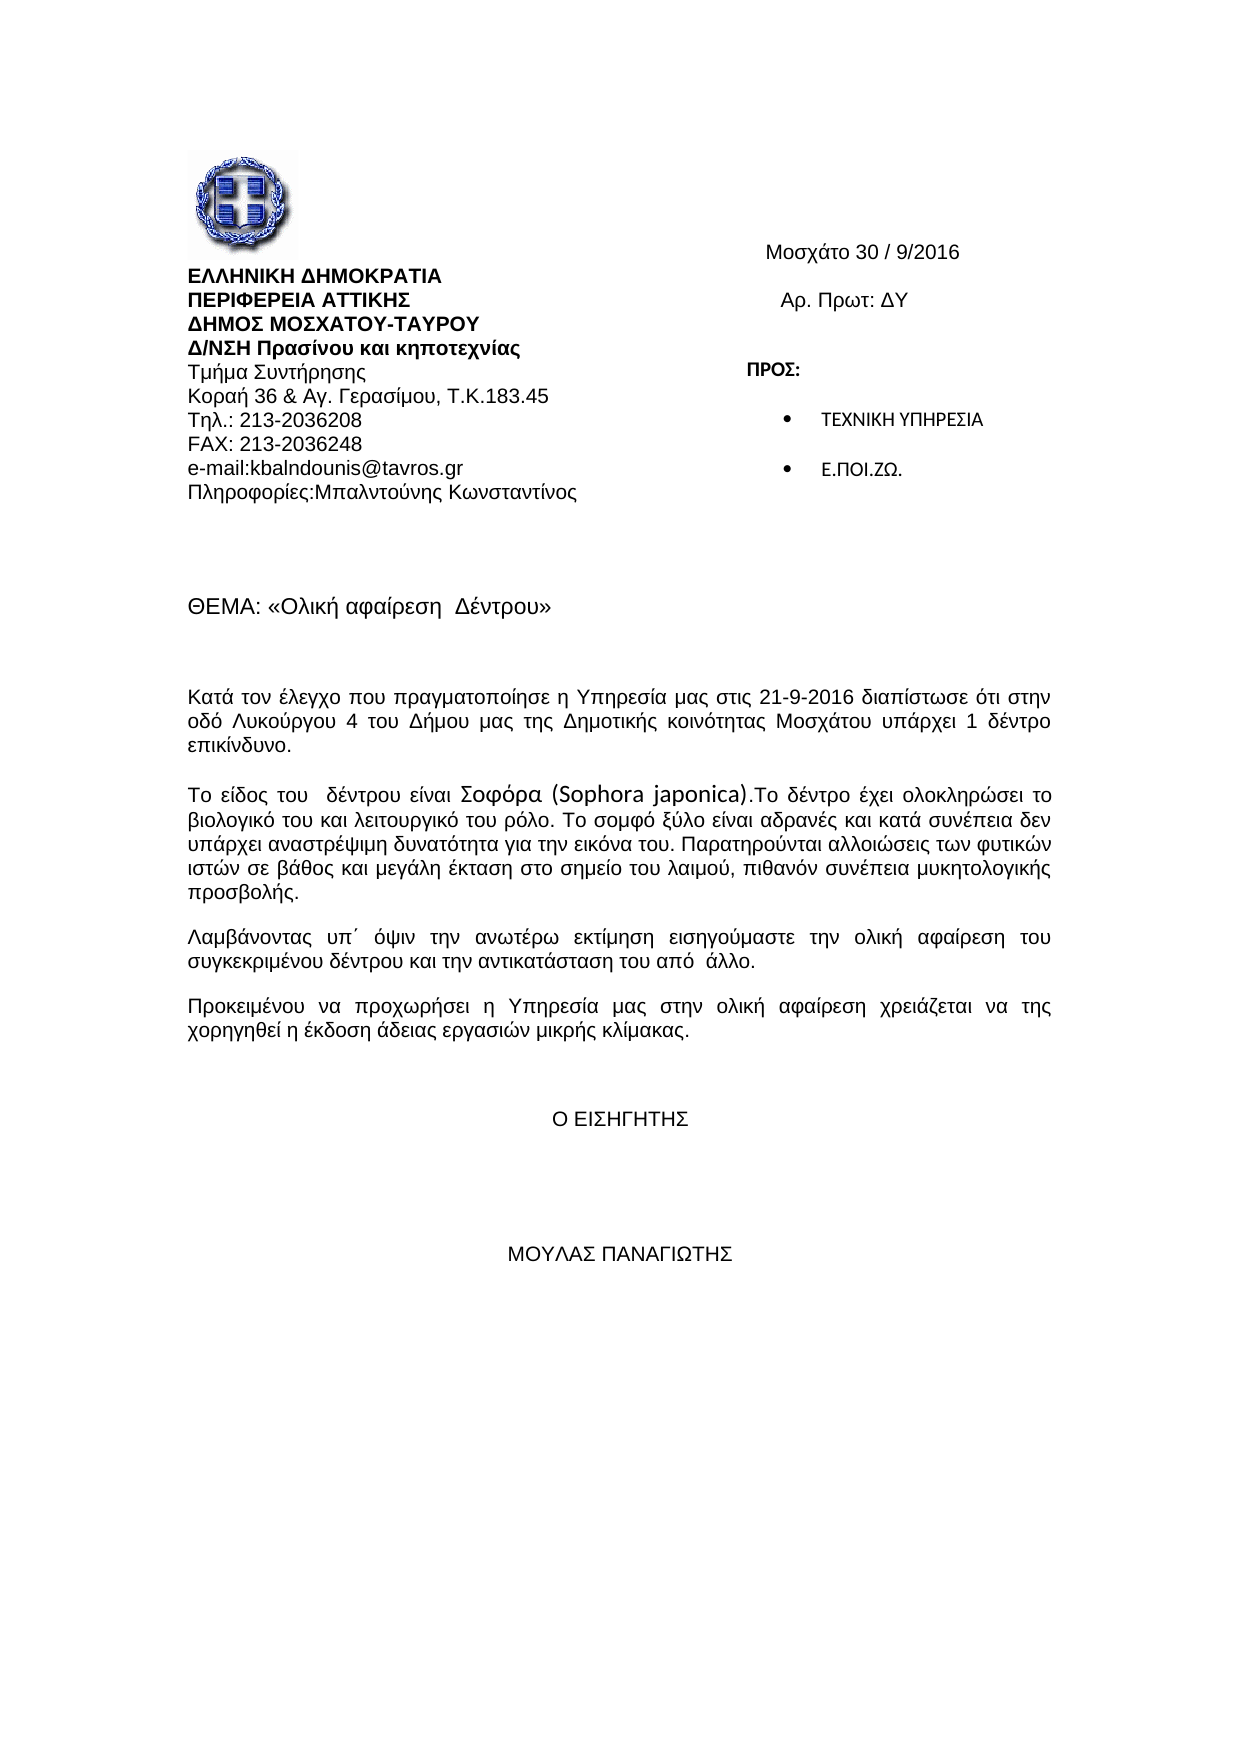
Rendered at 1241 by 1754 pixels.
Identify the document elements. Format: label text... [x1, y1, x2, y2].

text Το είδος του δέντρου είναι Σοφόρα (Sophora japonica).Το δέντρο έχει ολοκληρώσει το βιολογικό του και λειτουργικό του ρόλο. Το σομφό ξύλο είναι αδρανές και κατά συνέπεια δεν υπάρχει αναστρέψιμη δυνατότητα για την εικόνα του. Παρατηρούνται αλλοιώσεις των φυτικών ιστών σε βάθος και μεγάλη έκταση στο σημείο του λαιμού, πιθανόν συνέπεια μυκητολογικής προσβολής. [187, 778, 1053, 904]
list Δ/ΝΣΗ Πρασίνου και κηποτεχνίας [187, 336, 1053, 360]
text FAX: 213-2036248 [187, 432, 1053, 456]
text ΘΕΜΑ: «Ολική αφαίρεση Δέντρου» [187, 593, 1053, 619]
text Προκειμένου να προχωρήσει η Υπηρεσία μας στην ολική αφαίρεση χρειάζεται να της χορηγηθεί η έκδοση άδειας εργασιών μικρής κλίμακας. [187, 994, 1053, 1042]
text ΠΕΡΙΦΕΡΕΙΑ ΑΤΤΙΚΗΣ Αρ. Πρωτ: ΔΥ [187, 288, 1053, 312]
text Κοραή 36 & Αγ. Γερασίμου, Τ.Κ.183.45 [187, 384, 1053, 408]
text ΜΟΥΛΑΣ ΠΑΝΑΓΙΩΤΗΣ [187, 1242, 1053, 1266]
picture [187, 150, 299, 260]
text Λαμβάνοντας υπ΄ όψιν την ανωτέρω εκτίμηση εισηγούμαστε την ολική αφαίρεση του συγκεκριμένου δέντρου και την αντικατάσταση του από άλλο. [187, 925, 1053, 973]
text Τμήμα Συντήρησης [187, 360, 1053, 384]
text ΔΗΜΟΣ ΜΟΣΧΑΤΟΥ-ΤΑΥΡΟΥ [187, 312, 1053, 336]
text Κατά τον έλεγχο που πραγματοποίησε η Υπηρεσία μας στις 21-9-2016 διαπίστωσε ότι στην οδό Λυκούργου 4 του Δήμου μας της Δημοτικής κοινότητας Μοσχάτου υπάρχει 1 δέντρο επικίνδυνο. [187, 685, 1053, 757]
text Ο ΕΙΣΗΓΗΤΗΣ [187, 1107, 1053, 1131]
text e-mail:kbalndounis@tavros.gr [187, 456, 1053, 479]
text Τηλ.: 213-2036208 [187, 408, 1053, 432]
text Μοσχάτο 30 / 9/2016 [187, 150, 1053, 264]
text Πληροφορίες:Μπαλντούνης Κωνσταντίνος [187, 479, 1053, 503]
text ΕΛΛΗΝΙΚΗ ΔΗΜΟΚΡΑΤΙΑ [187, 264, 1053, 288]
